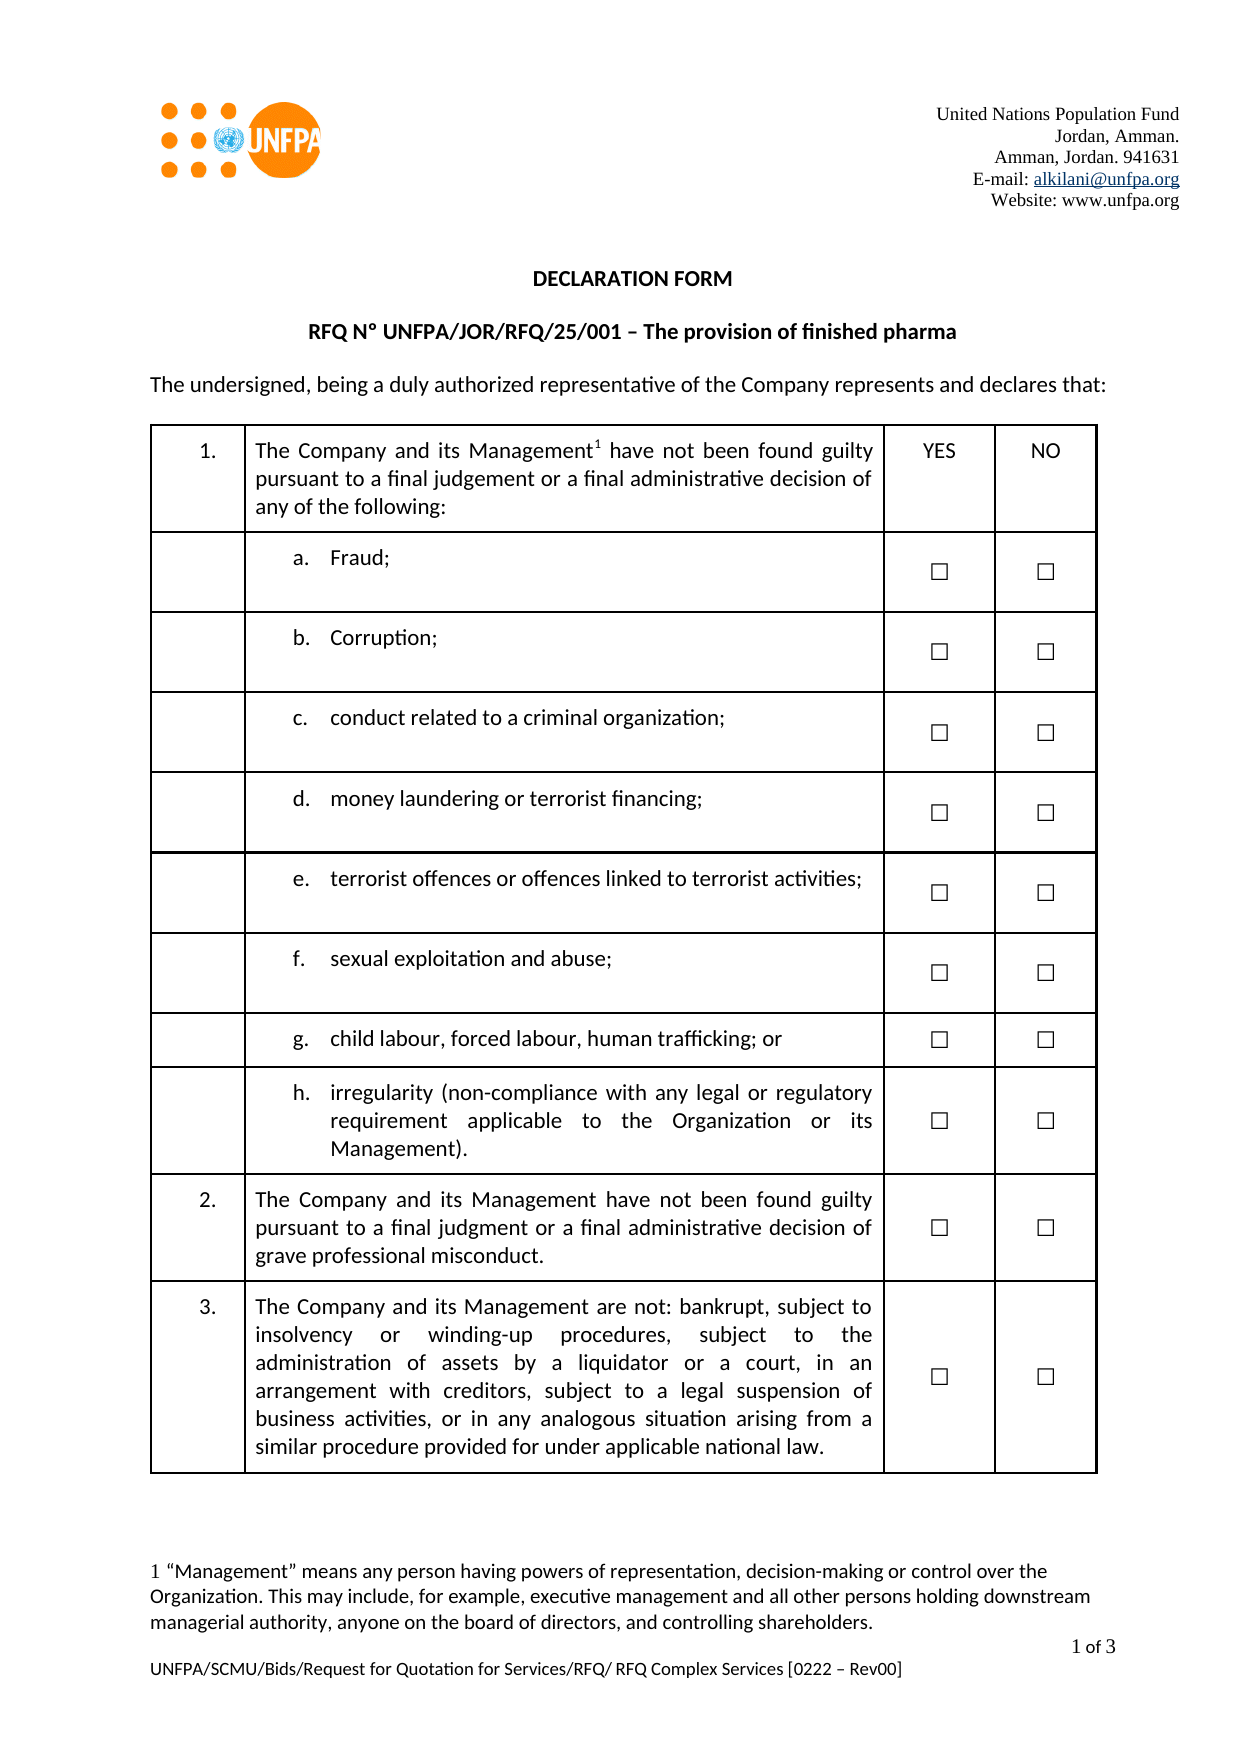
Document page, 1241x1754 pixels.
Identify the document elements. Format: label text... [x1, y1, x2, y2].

table_cell [996, 533, 1095, 611]
text RFQ Nº UNFPA/JOR/RFQ/25/001 – The provision of finished pharma [150, 317, 1116, 346]
table_cell [996, 773, 1095, 851]
table_cell 3. [152, 1282, 244, 1472]
table_cell sexual exploitation and abuse; [246, 934, 883, 1012]
table_cell [996, 934, 1095, 1012]
text The undersigned, being a duly authorized representative of the Company represents and declares that: [150, 371, 1116, 398]
table_cell [996, 1014, 1095, 1066]
table_cell [996, 1282, 1095, 1472]
table_cell [996, 854, 1095, 932]
table_cell [152, 613, 244, 691]
table_cell irregularity (non-compliance with any legal or regulatory requirement applicable to the Organization or its Management). [246, 1068, 883, 1173]
table_cell [885, 1282, 994, 1472]
table_cell [885, 773, 994, 851]
table_cell [996, 1068, 1095, 1173]
table_cell money laundering or terrorist financing; [246, 773, 883, 851]
text DECLARATION FORM [150, 264, 1116, 292]
table_cell [885, 613, 994, 691]
table_cell [885, 1068, 994, 1173]
table_cell [152, 533, 244, 611]
table_cell [885, 854, 994, 932]
table_header NO [996, 426, 1095, 531]
table_cell Fraud; [246, 533, 883, 611]
table_cell [885, 1014, 994, 1066]
table_cell terrorist offences or offences linked to terrorist activities; [246, 854, 883, 932]
table_cell [885, 934, 994, 1012]
table_cell Corruption; [246, 613, 883, 691]
table_cell [996, 693, 1095, 771]
table_cell 2. [152, 1175, 244, 1280]
table_cell [152, 1068, 244, 1173]
table_cell [996, 1175, 1095, 1280]
picture [161, 102, 321, 178]
table_cell [152, 693, 244, 771]
table_cell [152, 934, 244, 1012]
table_cell [996, 613, 1095, 691]
table_cell [885, 1175, 994, 1280]
table_header The Company and its Management have not been found guilty pursuant to a final judgement or a final administrative decision of any of the following: [246, 426, 883, 531]
table_header 1. [152, 426, 244, 531]
table_cell [152, 1014, 244, 1066]
table_cell [885, 693, 994, 771]
table_cell The Company and its Management have not been found guilty pursuant to a final judgment or a final administrative decision of grave professional misconduct. [246, 1175, 883, 1280]
table_header YES [885, 426, 994, 531]
table_cell conduct related to a criminal organization; [246, 693, 883, 771]
table_cell child labour, forced labour, human trafficking; or [246, 1014, 883, 1066]
table_cell [885, 533, 994, 611]
table_cell [152, 854, 244, 932]
table_cell The Company and its Management are not: bankrupt, subject to insolvency or winding-up procedures, subject to the administration of assets by a liquidator or a court, in an arrangement with creditors, subject to a legal suspension of business activities, or in any analogous situation arising from a similar procedure provided for under applicable national law. [246, 1282, 883, 1472]
table_cell [152, 773, 244, 851]
